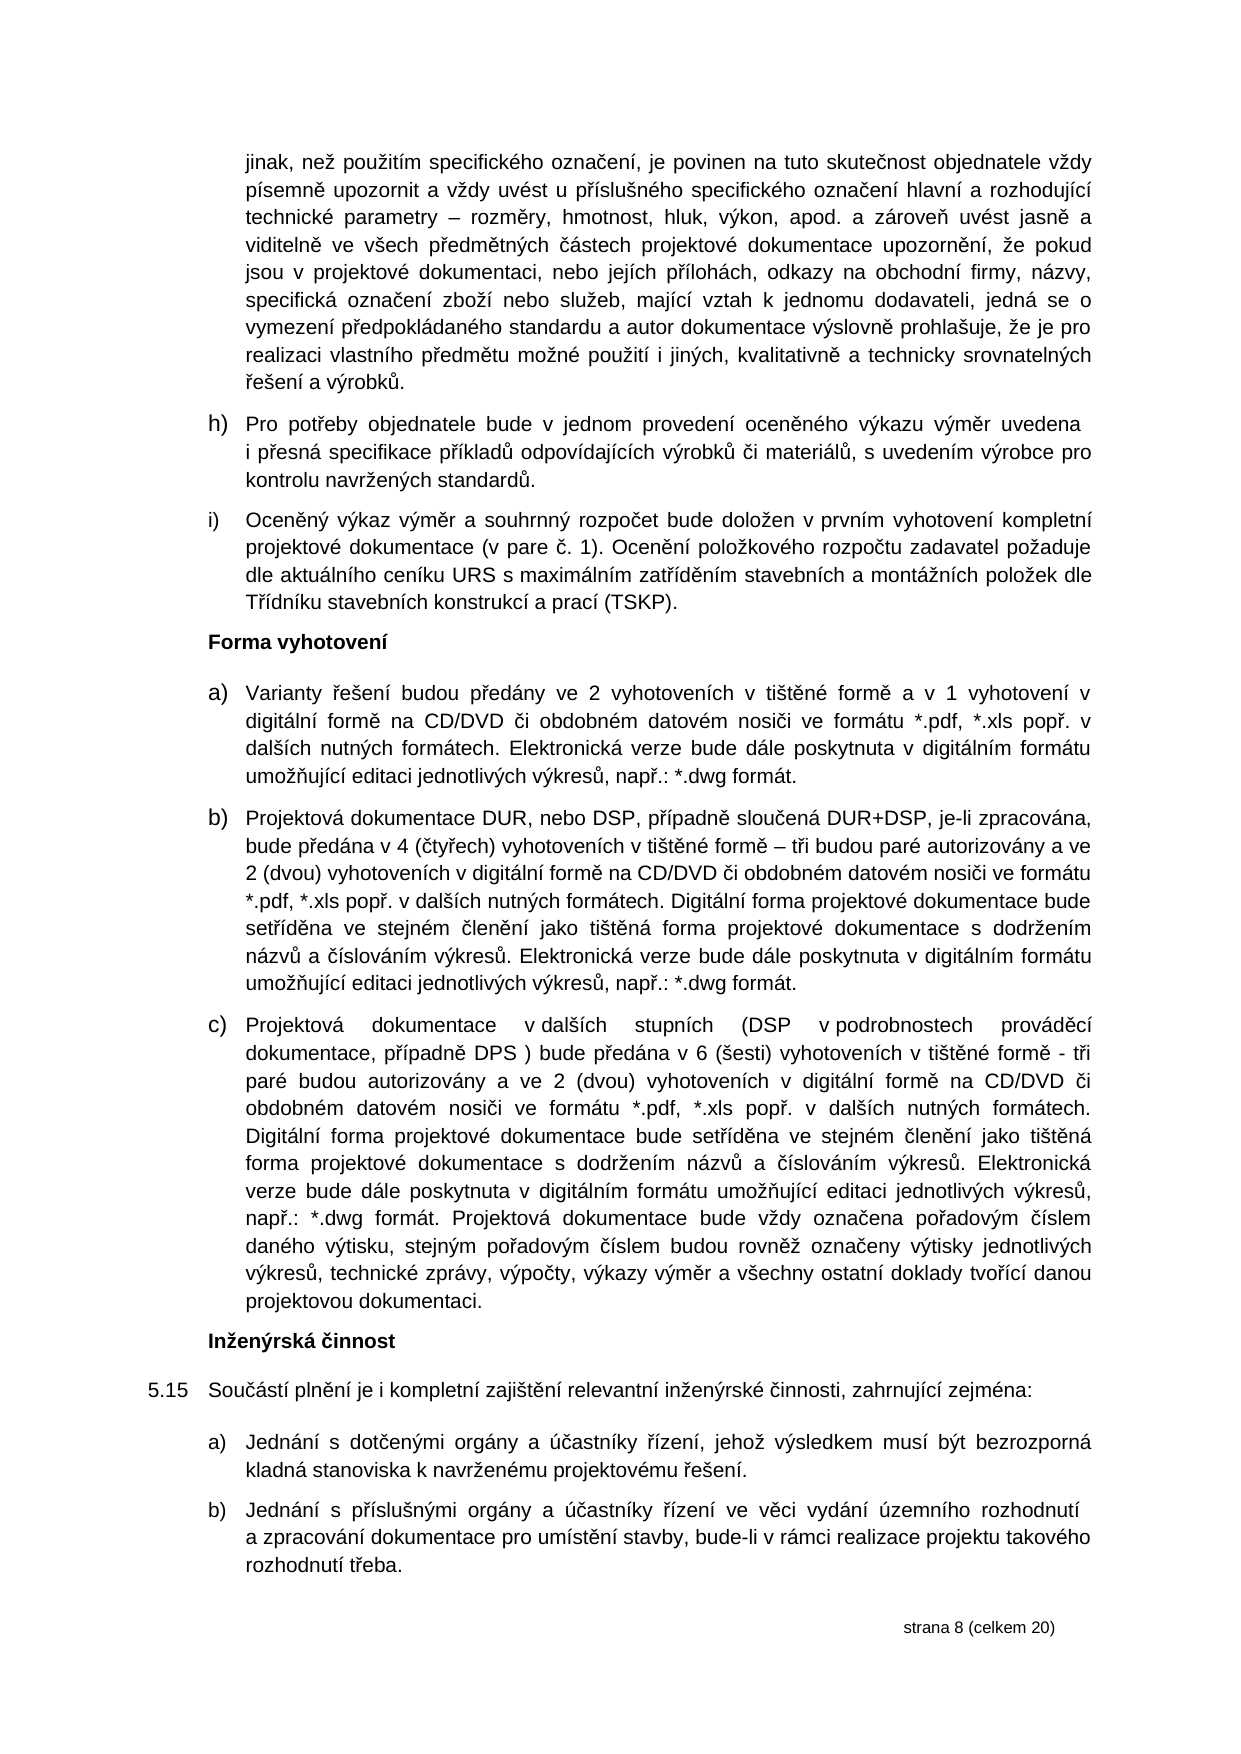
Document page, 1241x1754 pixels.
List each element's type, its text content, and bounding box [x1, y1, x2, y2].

list Pro potřeby objednatele bude v jednom provedení oceněného výkazu výměr uvedena i přesná specifikace příkladů odpovídajících výrobků či materiálů, s uvedením výrobce pro kontrolu navržených standardů. [208, 410, 1092, 491]
list Varianty řešení budou předány ve 2 vyhotoveních v tištěné formě a v 1 vyhotovení v digitální formě na CD/DVD či obdobném datovém nosiči ve formátu *.pdf, *.xls popř. v dalších nutných formátech. Elektronická verze bude dále poskytnuta v digitálním formátu umožňující editaci jednotlivých výkresů, např.: *.dwg formát. [208, 679, 1092, 788]
list Jednání s příslušnými orgány a účastníky řízení ve věci vydání územního rozhodnutí a zpracování dokumentace pro umístění stavby, bude-li v rámci realizace projektu takového rozhodnutí třeba. [208, 1497, 1092, 1576]
list Projektová dokumentace DUR, nebo DSP, případně sloučená DUR+DSP, je-li zpracována, bude předána v 4 (čtyřech) vyhotoveních v tištěné formě – tři budou paré autorizovány a ve 2 (dvou) vyhotoveních v digitální formě na CD/DVD či obdobném datovém nosiči ve formátu *.pdf, *.xls popř. v dalších nutných formátech. Digitální forma projektové dokumentace bude setříděna ve stejném členění jako tištěná forma projektové dokumentace s dodržením názvů a číslováním výkresů. Elektronická verze bude dále poskytnuta v digitálním formátu umožňující editaci jednotlivých výkresů, např.: *.dwg formát. [208, 804, 1092, 995]
list Projektová dokumentace v dalších stupních (DSP v podrobnostech prováděcí dokumentace, případně DPS ) bude předána v 6 (šesti) vyhotoveních v tištěné formě - tři paré budou autorizovány a ve 2 (dvou) vyhotoveních v digitální formě na CD/DVD či obdobném datovém nosiči ve formátu *.pdf, *.xls popř. v dalších nutných formátech. Digitální forma projektové dokumentace bude setříděna ve stejném členění jako tištěná forma projektové dokumentace s dodržením názvů a číslováním výkresů. Elektronická verze bude dále poskytnuta v digitálním formátu umožňující editaci jednotlivých výkresů, např.: *.dwg formát. Projektová dokumentace bude vždy označena pořadovým číslem daného výtisku, stejným pořadovým číslem budou rovněž označeny výtisky jednotlivých výkresů, technické zprávy, výpočty, výkazy výměr a všechny ostatní doklady tvořící danou projektovou dokumentaci. [208, 1011, 1092, 1312]
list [208, 150, 1092, 394]
list Oceněný výkaz výměr a souhrnný rozpočet bude doložen v prvním vyhotovení kompletní projektové dokumentace (v pare č. 1). Ocenění položkového rozpočtu zadavatel požaduje dle aktuálního ceníku URS s maximálním zatříděním stavebních a montážních položek dle Třídníku stavebních konstrukcí a prací (TSKP). [208, 507, 1092, 614]
text Inženýrská činnost [208, 1328, 1092, 1352]
text Forma vyhotovení [208, 630, 1092, 654]
list Jednání s dotčenými orgány a účastníky řízení, jehož výsledkem musí být bezrozporná kladná stanoviska k navrženému projektovému řešení. [208, 1430, 1092, 1481]
subtitle Součástí plnění je i kompletní zajištění relevantní inženýrské činnosti, zahrnující zejména: [148, 1377, 1092, 1401]
